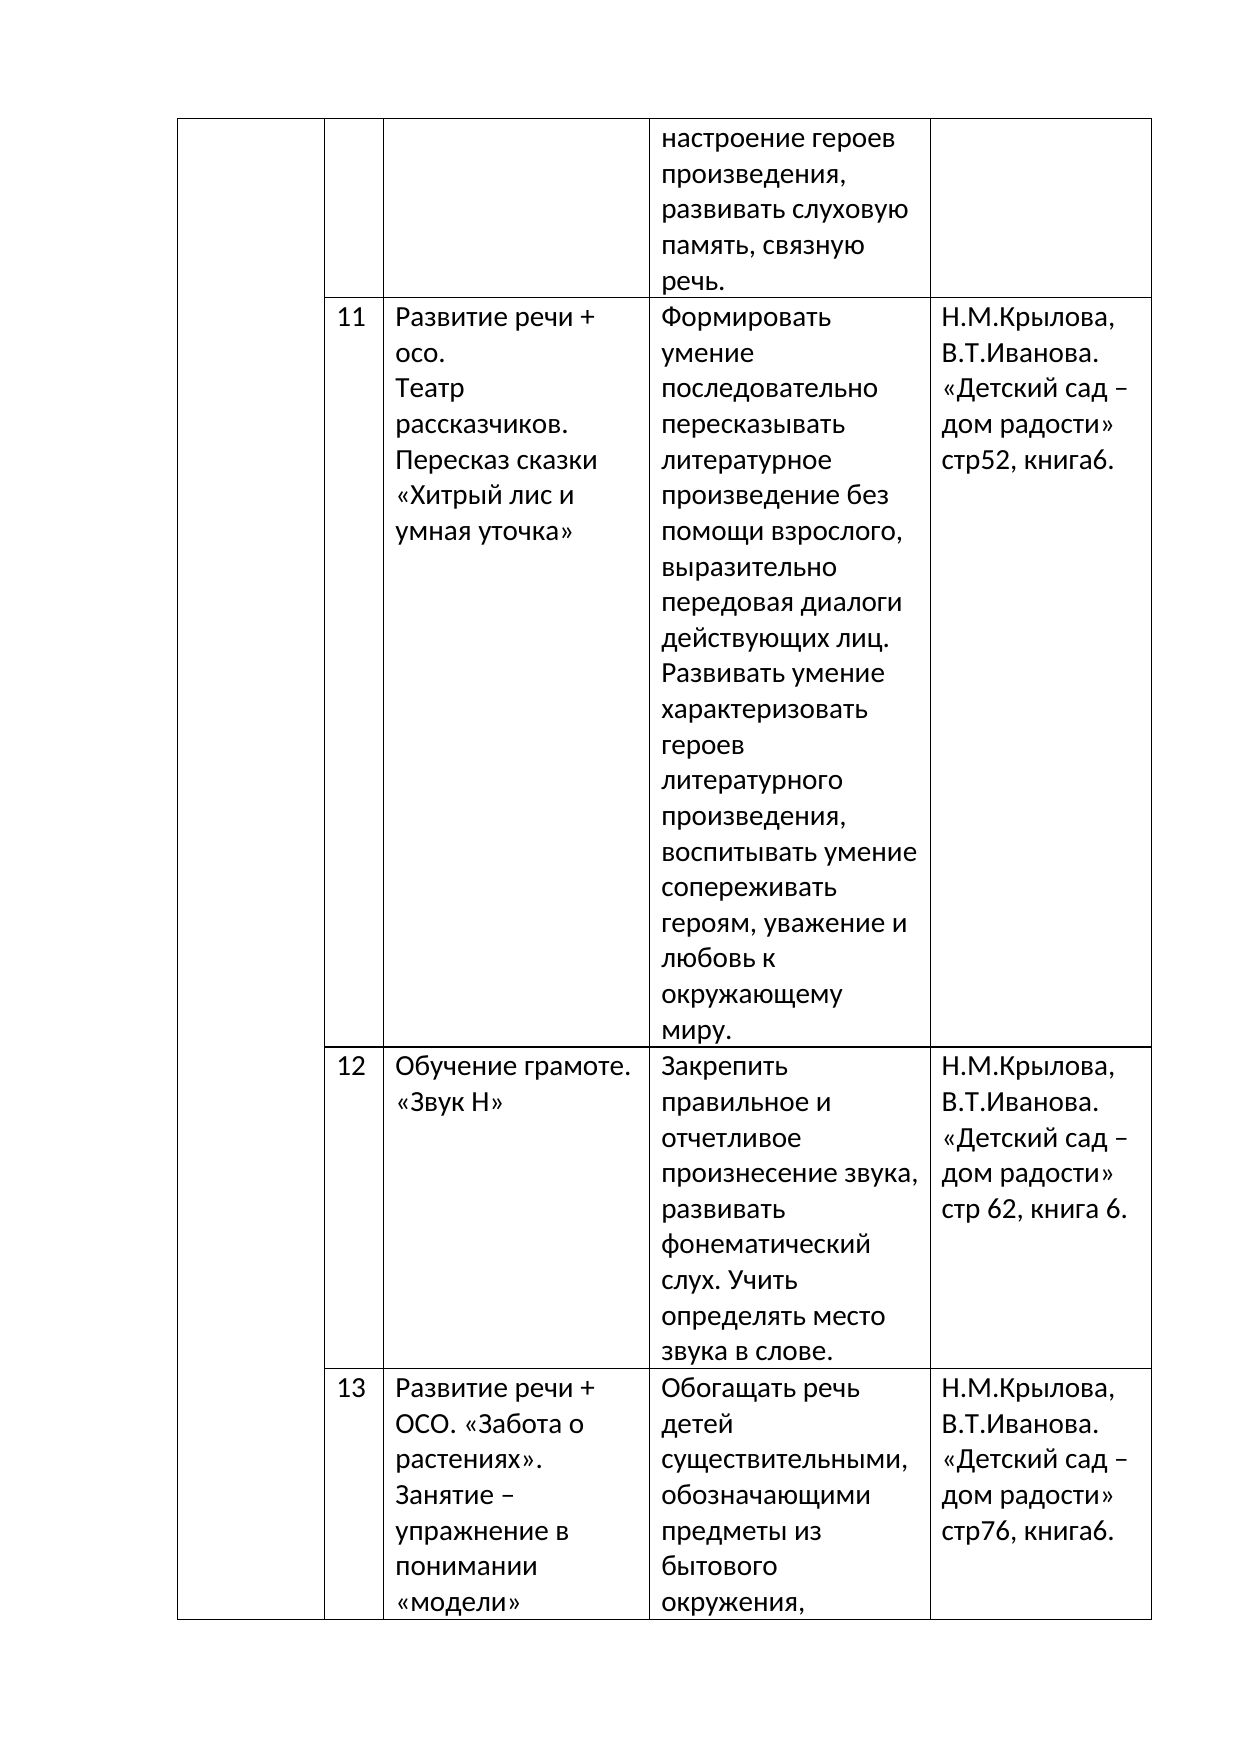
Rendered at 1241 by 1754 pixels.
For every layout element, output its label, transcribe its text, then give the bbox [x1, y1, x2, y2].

table_cell 10 [325, 119, 383, 297]
table_cell 12 [325, 1048, 383, 1368]
table_cell Н.М.Крылова, В.Т.Иванова. «Детский сад – дом радости» стр 62, книга 6. [931, 1048, 1151, 1368]
table_cell Н.М.Крылова, В.Т.Иванова. «Детский сад – дом радости» стр52, книга6. [931, 298, 1151, 1046]
table_cell 13 [325, 1369, 383, 1618]
table_cell 11 [325, 298, 383, 1046]
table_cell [384, 119, 649, 297]
table_cell Развитие речи + осо. Театр рассказчиков. Пересказ сказки «Хитрый лис и умная уточка» [384, 298, 649, 1046]
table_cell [931, 1369, 1151, 1618]
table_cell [384, 1369, 649, 1618]
table_cell Формировать умение последовательно пересказывать литературное произведение без помощи взрослого, выразительно передовая диалоги действующих лиц. Развивать умение характеризовать героев литературного произведения, воспитывать умение сопереживать героям, уважение и любовь к окружающему миру. [650, 298, 930, 1046]
table_cell Закрепить правильное и отчетливое произнесение звука, развивать фонематический слух. Учить определять место звука в слове. [650, 1048, 930, 1368]
table_cell Обучение грамоте. «Звук Н» [384, 1048, 649, 1368]
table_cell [650, 119, 930, 297]
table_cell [931, 119, 1151, 297]
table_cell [650, 1369, 930, 1618]
